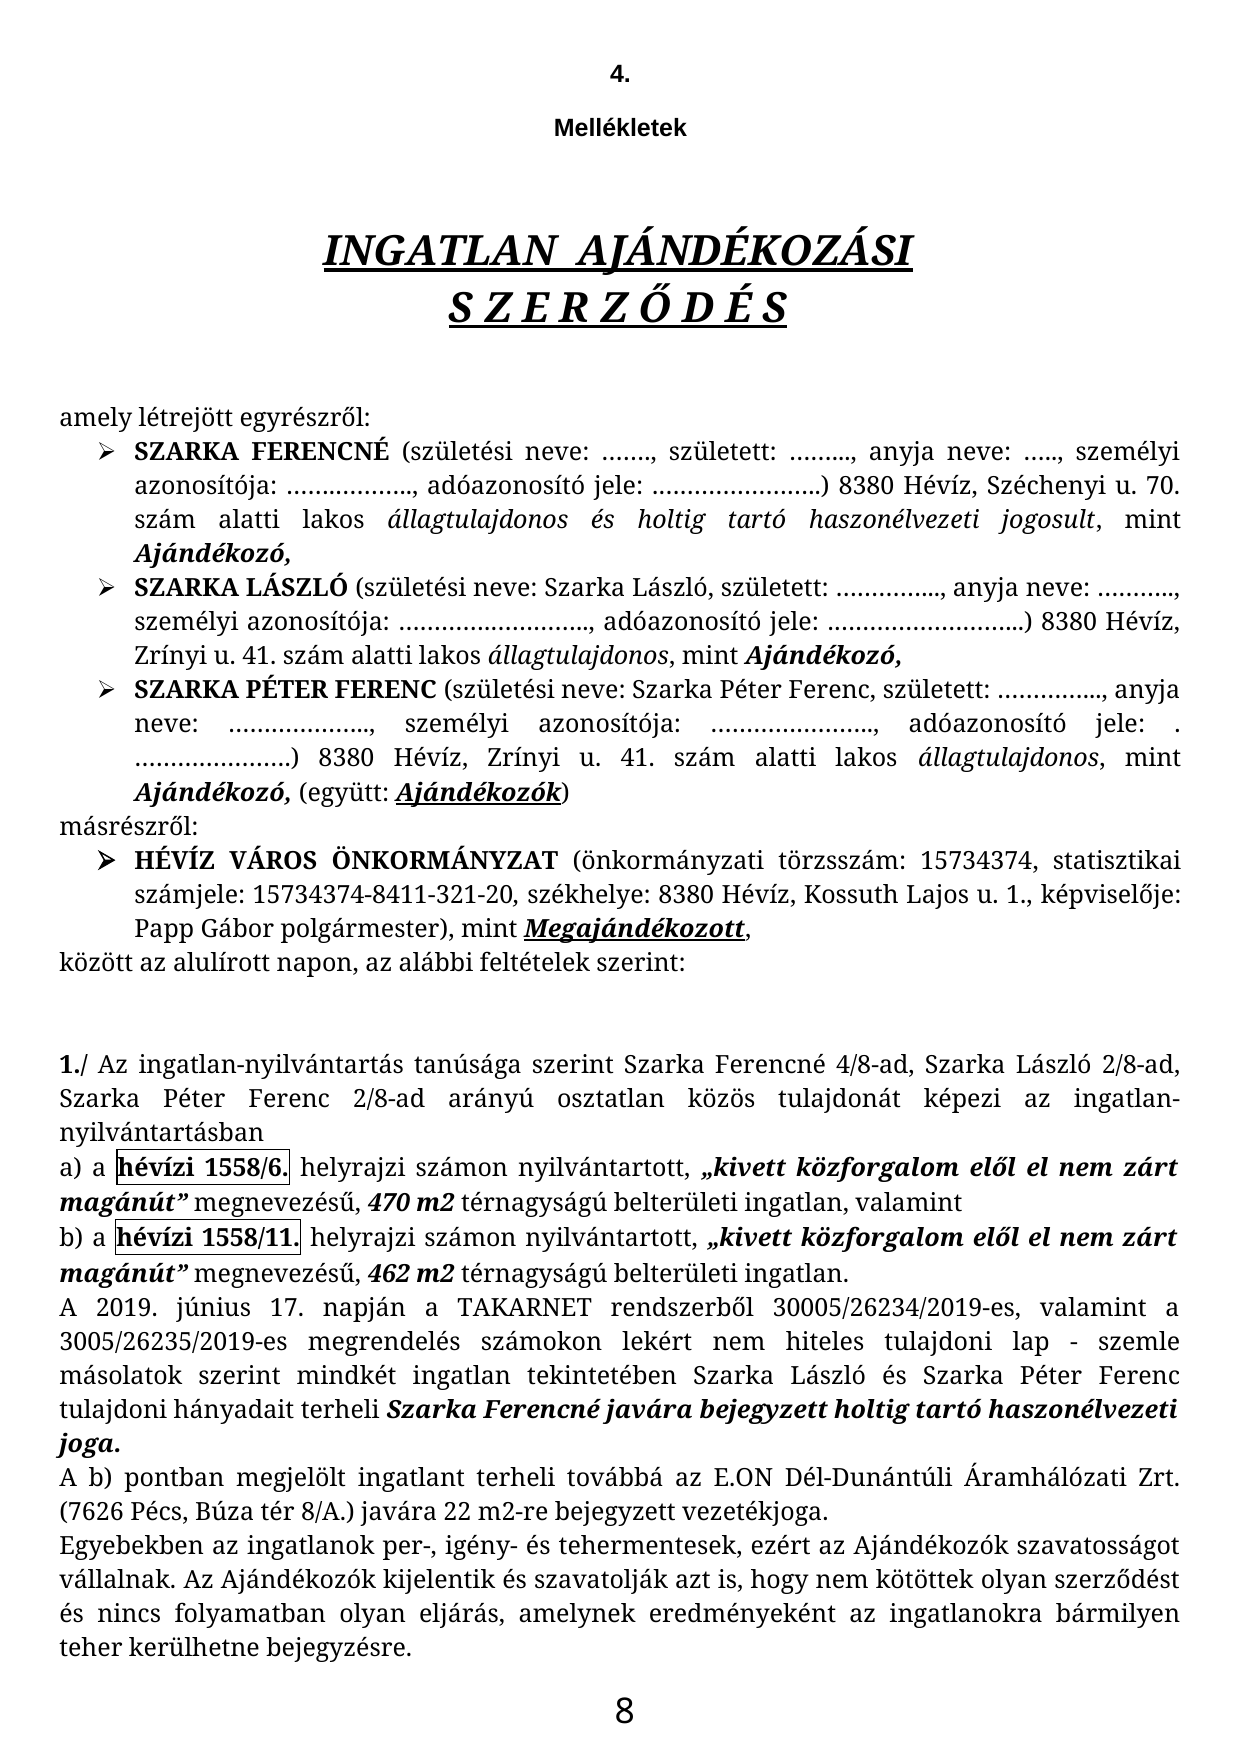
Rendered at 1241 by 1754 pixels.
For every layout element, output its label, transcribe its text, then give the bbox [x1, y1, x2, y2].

text A b) pontban megjelölt ingatlant terheli továbbá az E.ON Dél-Dunántúli Áramhálózati Zrt. (7626 Pécs, Búza tér 8/A.) javára 22 m2-re bejegyzett vezetékjoga. [59, 1459, 1181, 1528]
list SZARKA LÁSZLÓ (születési neve: Szarka László, született: …………..., anyja neve: ……….., személyi azonosítója: ………….………….., adóazonosító jele: .……………………...) 8380 Hévíz, Zrínyi u. 41. szám alatti lakos állagtulajdonos, mint Ajándékozó, [97, 570, 1181, 672]
list SZARKA PÉTER FERENC (születési neve: Szarka Péter Ferenc, született: …………..., anyja neve: ……………….., személyi azonosítója: ………………….., adóazonosító jele: .………………….) 8380 Hévíz, Zrínyi u. 41. szám alatti lakos állagtulajdonos, mint Ajándékozó, (együtt: Ajándékozók) [97, 672, 1181, 808]
text b) a hévízi 1558/11. helyrajzi számon nyilvántartott, „kivett közforgalom elől el nem zárt magánút” megnevezésű, térnagyságú belterületi ingatlan. [59, 1219, 1181, 1289]
list HÉVÍZ VÁROS ÖNKORMÁNYZAT (önkormányzati törzsszám: 15734374, statisztikai számjele: 15734374-8411-321-20, székhelye: 8380 Hévíz, Kossuth Lajos u. 1., képviselője: Papp Gábor polgármester), mint Megajándékozott, [97, 842, 1181, 944]
text amely létrejött egyrészről: [59, 399, 1181, 433]
text másrészről: [59, 808, 1181, 842]
text a) a hévízi 1558/6. helyrajzi számon nyilvántartott, „kivett közforgalom elől el nem zárt magánút” megnevezésű, térnagyságú belterületi ingatlan, valamint [59, 1149, 1181, 1219]
text A 2019. június 17. napján a TAKARNET rendszerből 30005/26234/2019-es, valamint a 3005/26235/2019-es megrendelés számokon lekért nem hiteles tulajdoni lap - szemle másolatok szerint mindkét ingatlan tekintetében Szarka László és Szarka Péter Ferenc tulajdoni hányadait terheli Szarka Ferencné javára bejegyzett holtig tartó haszonélvezeti joga. [59, 1289, 1181, 1459]
text S Z E R Z Ő D É S [59, 277, 1181, 334]
text 1./ Az ingatlan-nyilvántartás tanúsága szerint Szarka Ferencné 4/8-ad, Szarka László 2/8-ad, Szarka Péter Ferenc 2/8-ad arányú osztatlan közös tulajdonát képezi az ingatlan-nyilvántartásban [59, 1047, 1181, 1149]
list SZARKA FERENCNÉ (születési neve: ……., született: ……..., anyja neve: ….., személyi azonosítója: …….……….., adóazonosító jele: .…………………..) 8380 Hévíz, Széchenyi u. 70. szám alatti lakos állagtulajdonos és holtig tartó haszonélvezeti jogosult, mint Ajándékozó, [97, 433, 1181, 570]
text 4. [59, 59, 1181, 88]
text INGATLAN AJÁNDÉKOZÁSI [59, 221, 1181, 277]
text között az alulírott napon, az alábbi feltételek szerint: [59, 944, 1181, 978]
text Mellékletek [59, 113, 1181, 142]
text Egyebekben az ingatlanok per-, igény- és tehermentesek, ezért az Ajándékozók szavatosságot vállalnak. Az Ajándékozók kijelentik és szavatolják azt is, hogy nem kötöttek olyan szerződést és nincs folyamatban olyan eljárás, amelynek eredményeként az ingatlanokra bármilyen teher kerülhetne bejegyzésre. [59, 1528, 1181, 1664]
